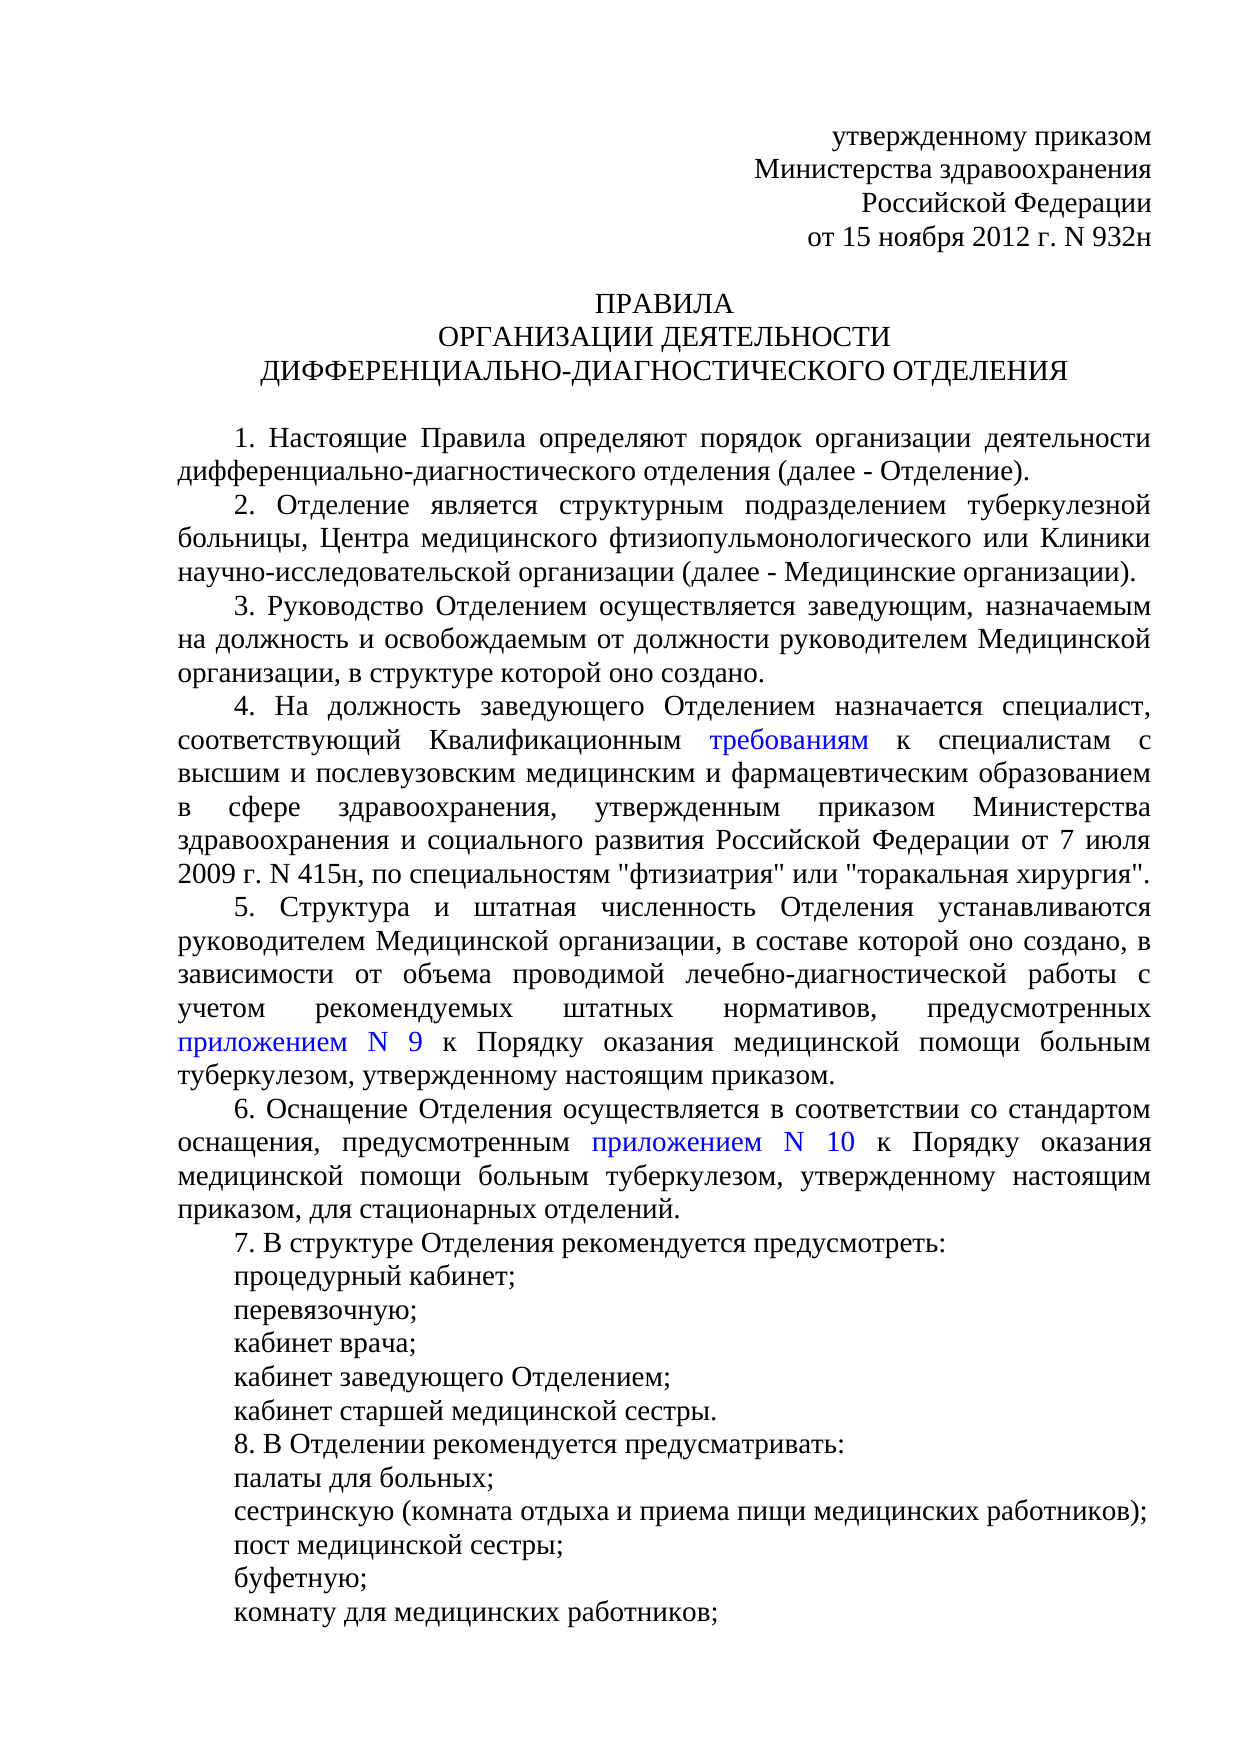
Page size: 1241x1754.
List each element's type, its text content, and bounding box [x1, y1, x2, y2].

text 7. В структуре Отделения рекомендуется предусмотреть: [177, 1225, 1152, 1258]
text 5. Структура и штатная численность Отделения устанавливаются руководителем Медицинской организации, в составе которой оно создано, в зависимости от объема проводимой лечебно-диагностической работы с учетом рекомендуемых штатных нормативов, предусмотренных приложением N 9 к Порядку оказания медицинской помощи больным туберкулезом, утвержденному настоящим приказом. [177, 889, 1152, 1091]
text кабинет старшей медицинской сестры. [177, 1393, 1152, 1426]
text 4. На должность заведующего Отделением назначается специалист, соответствующий Квалификационным требованиям к специалистам с высшим и послевузовским медицинским и фармацевтическим образованием в сфере здравоохранения, утвержденным приказом Министерства здравоохранения и социального развития Российской Федерации от 7 июля 2009 г. N 415н, по специальностям "фтизиатрия" или "торакальная хирургия". [177, 688, 1152, 889]
text 3. Руководство Отделением осуществляется заведующим, назначаемым на должность и освобождаемым от должности руководителем Медицинской организации, в структуре которой оно создано. [177, 588, 1152, 688]
text 1. Настоящие Правила определяют порядок организации деятельности дифференциально-диагностического отделения (далее - Отделение). [177, 420, 1152, 487]
text Министерства здравоохранения [177, 152, 1152, 185]
text ПРАВИЛА [177, 286, 1152, 319]
text комнату для медицинских работников; [177, 1594, 1152, 1627]
text от 15 ноября 2012 г. N 932н [177, 219, 1152, 252]
text буфетную; [177, 1560, 1152, 1594]
text Российской Федерации [177, 185, 1152, 219]
text пост медицинской сестры; [177, 1527, 1152, 1560]
text кабинет врача; [177, 1326, 1152, 1359]
text 8. В Отделении рекомендуется предусматривать: [177, 1426, 1152, 1460]
text ДИФФЕРЕНЦИАЛЬНО-ДИАГНОСТИЧЕСКОГО ОТДЕЛЕНИЯ [177, 353, 1152, 386]
text палаты для больных; [177, 1460, 1152, 1493]
text утвержденному приказом [177, 118, 1152, 152]
text сестринскую (комната отдыха и приема пищи медицинских работников); [177, 1493, 1152, 1527]
text ОРГАНИЗАЦИИ ДЕЯТЕЛЬНОСТИ [177, 319, 1152, 353]
text перевязочную; [177, 1292, 1152, 1326]
text кабинет заведующего Отделением; [177, 1359, 1152, 1393]
text процедурный кабинет; [177, 1258, 1152, 1292]
text 2. Отделение является структурным подразделением туберкулезной больницы, Центра медицинского фтизиопульмонологического или Клиники научно-исследовательской организации (далее - Медицинские организации). [177, 487, 1152, 588]
text 6. Оснащение Отделения осуществляется в соответствии со стандартом оснащения, предусмотренным приложением N 10 к Порядку оказания медицинской помощи больным туберкулезом, утвержденному настоящим приказом, для стационарных отделений. [177, 1091, 1152, 1225]
